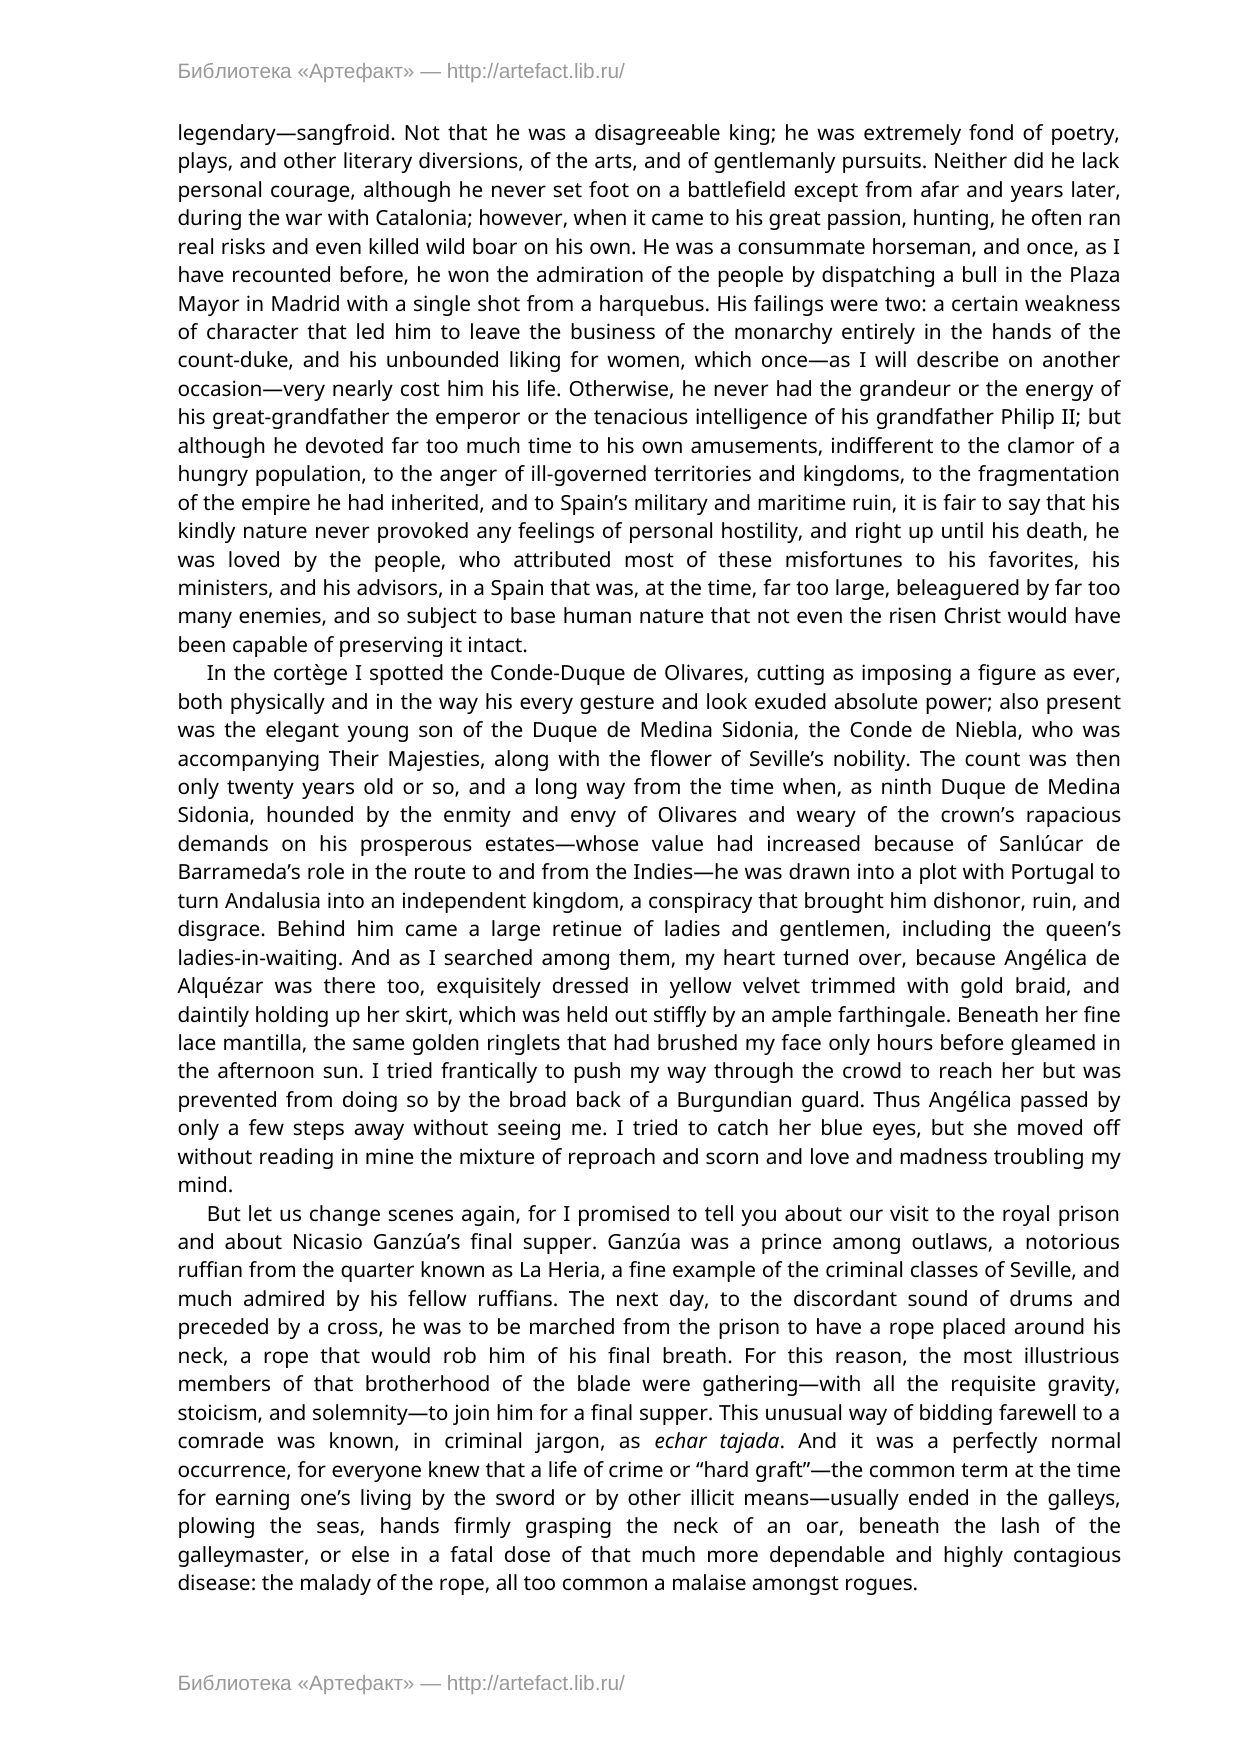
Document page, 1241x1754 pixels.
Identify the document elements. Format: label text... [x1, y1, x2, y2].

text But let us change scenes again, for I promised to tell you about our visit to the royal prison and about Nicasio Ganzúa’s final supper. Ganzúa was a prince among outlaws, a notorious ruffian from the quarter known as La Heria, a fine example of the criminal classes of Seville, and much admired by his fellow ruffians. The next day, to the discordant sound of drums and preceded by a cross, he was to be marched from the prison to have a rope placed around his neck, a rope that would rob him of his final breath. For this reason, the most illustrious members of that brotherhood of the blade were gathering—with all the requisite gravity, stoicism, and solemnity—to join him for a final supper. This unusual way of bidding farewell to a comrade was known, in criminal jargon, as echar tajada. And it was a perfectly normal occurrence, for everyone knew that a life of crime or “hard graft”—the common term at the time for earning one’s living by the sword or by other illicit means—usually ended in the galleys, plowing the seas, hands firmly grasping the neck of an oar, beneath the lash of the galleymaster, or else in a fatal dose of that much more dependable and highly contagious disease: the malady of the rope, all too common a malaise amongst rogues. [177, 1199, 1122, 1597]
text In the cortège I spotted the Conde-Duque de Olivares, cutting as imposing a figure as ever, both physically and in the way his every gesture and look exuded absolute power; also present was the elegant young son of the Duque de Medina Sidonia, the Conde de Niebla, who was accompanying Their Majesties, along with the flower of Seville’s nobility. The count was then only twenty years old or so, and a long way from the time when, as ninth Duque de Medina Sidonia, hounded by the enmity and envy of Olivares and weary of the crown’s rapacious demands on his prosperous estates—whose value had increased because of Sanlúcar de Barrameda’s role in the route to and from the Indies—he was drawn into a plot with Portugal to turn Andalusia into an independent kingdom, a conspiracy that brought him dishonor, ruin, and disgrace. Behind him came a large retinue of ladies and gentlemen, including the queen’s ladies-in-waiting. And as I searched among them, my heart turned over, because Angélica de Alquézar was there too, exquisitely dressed in yellow velvet trimmed with gold braid, and daintily holding up her skirt, which was held out stiffly by an ample farthingale. Beneath her fine lace mantilla, the same golden ringlets that had brushed my face only hours before gleamed in the afternoon sun. I tried frantically to push my way through the crowd to reach her but was prevented from doing so by the broad back of a Burgundian guard. Thus Angélica passed by only a few steps away without seeing me. I tried to catch her blue eyes, but she moved off without reading in mine the mixture of reproach and scorn and love and madness troubling my mind. [177, 658, 1122, 1199]
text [177, 118, 1122, 658]
